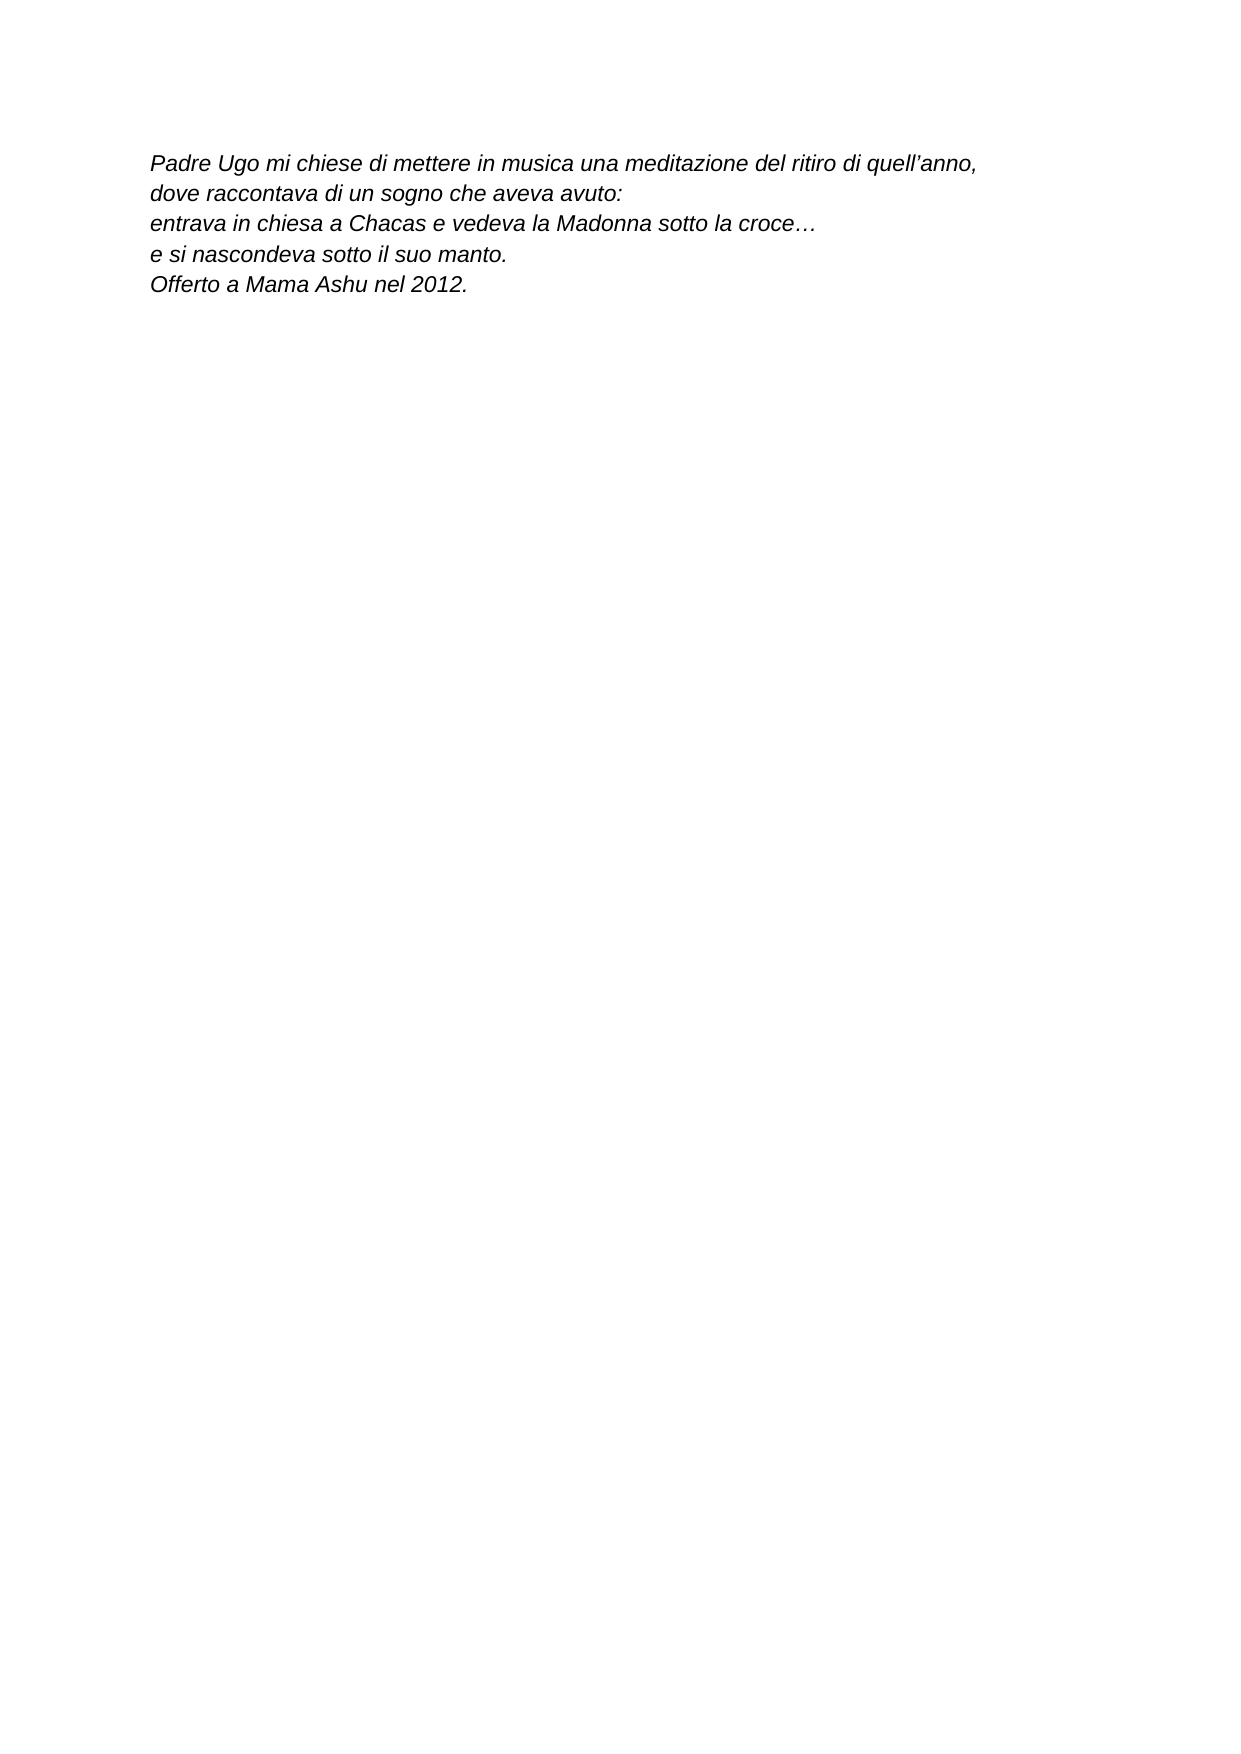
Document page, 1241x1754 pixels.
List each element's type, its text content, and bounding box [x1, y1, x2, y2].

text entrava in chiesa a Chacas e vedeva la Madonna sotto la croce… [150, 210, 1090, 237]
text Padre Ugo mi chiese di mettere in musica una meditazione del ritiro di quell’anno, [150, 150, 1090, 176]
text dove raccontava di un sogno che aveva avuto: [150, 180, 1090, 207]
text e si nascondeva sotto il suo manto. [150, 241, 1090, 267]
text Offerto a Mama Ashu nel 2012. [150, 271, 1090, 297]
